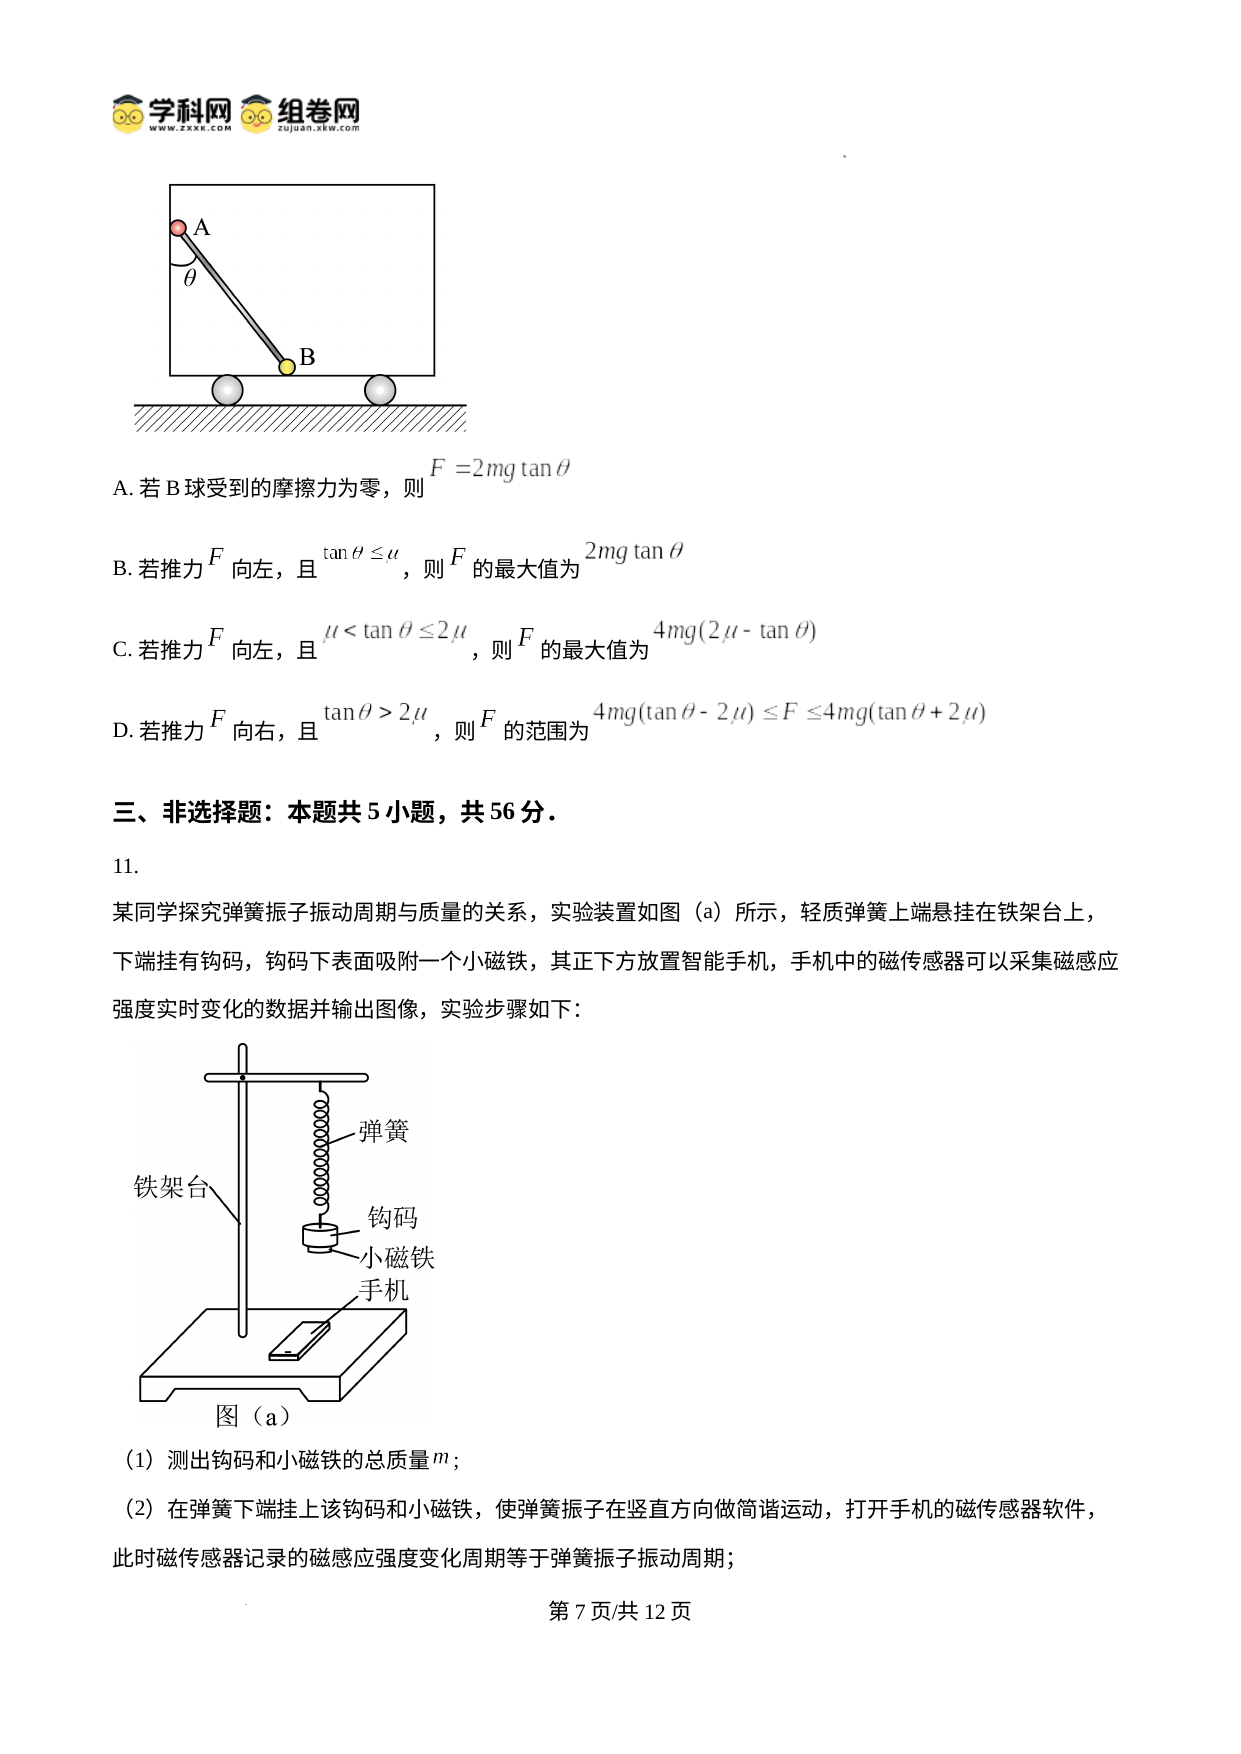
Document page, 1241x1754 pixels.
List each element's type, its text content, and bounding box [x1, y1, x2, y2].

text （1）测出钩码和小磁铁的总质量; [112, 1443, 1128, 1476]
text （2）在弹簧下端挂上该钩码和小磁铁，使弹簧振子在竖直方向做简谐运动，打开手机的磁传感器软件，此时磁传感器记录的磁感应强度变化周期等于弹簧振子振动周期； [112, 1491, 1128, 1573]
picture [131, 182, 469, 434]
picture [240, 90, 360, 138]
text B. 若推力向左，且，则的最大值为 [112, 536, 1128, 601]
text C. 若推力向左，且，则的最大值为 [112, 616, 1128, 681]
text 三、非选择题：本题共5小题，共56分． [112, 778, 1128, 843]
picture [112, 90, 231, 138]
picture [131, 1040, 437, 1430]
text 某同学探究弹簧振子振动周期与质量的关系，实验装置如图（a）所示，轻质弹簧上端悬挂在铁架台上，下端挂有钩码，钩码下表面吸附一个小磁铁，其正下方放置智能手机，手机中的磁传感器可以采集磁感应强度实时变化的数据并输出图像，实验步骤如下： [112, 894, 1128, 1024]
text 11. [112, 849, 1128, 882]
text A. 若B球受到的摩擦力为零，则 [112, 455, 1128, 520]
text D. 若推力向右，且，则的范围为 [112, 697, 1128, 762]
